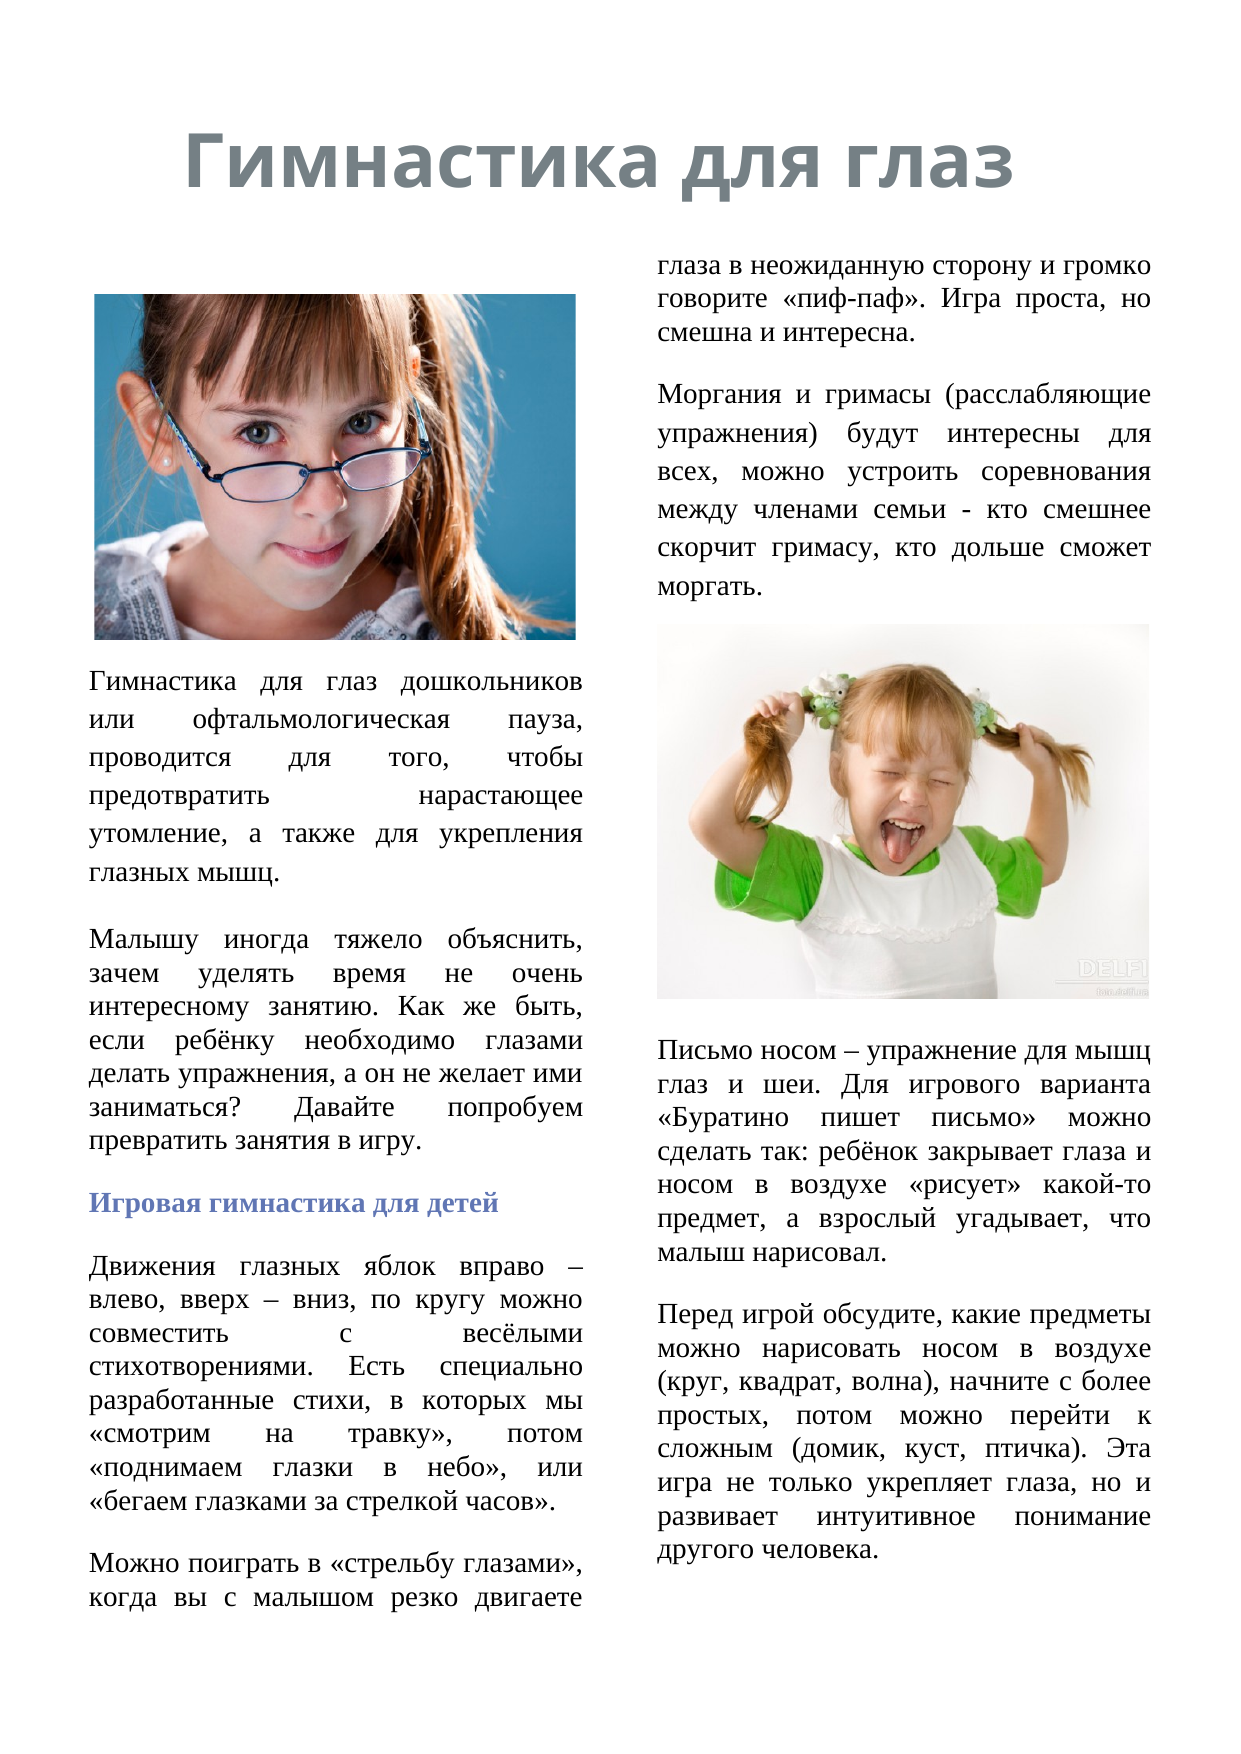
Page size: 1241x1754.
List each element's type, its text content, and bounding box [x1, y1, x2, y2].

text Перед игрой обсудите, какие предметы можно нарисовать носом в воздухе (круг, квадрат, волна), начните с более простых, потом можно перейти к сложным (домик, куст, птичка). Эта игра не только укрепляет глаза, но и развивает интуитивное понимание другого человека. [657, 1296, 1152, 1565]
text Движения глазных яблок вправо – влево, вверх – вниз, по кругу можно совместить с весёлыми стихотворениями. Есть специально разработанные стихи, в которых мы «смотрим на травку», потом «поднимаем глазки в небо», или «бегаем глазками за стрелкой часов». [89, 1248, 583, 1516]
text Моргания и гримасы (расслабляющие упражнения) будут интересны для всех, можно устроить соревнования между членами семьи - кто смешнее скорчит гримасу, кто дольше сможет моргать. [657, 377, 1152, 601]
text Письмо носом – упражнение для мышц глаз и шеи. Для игрового варианта «Буратино пишет письмо» можно сделать так: ребёнок закрывает глаза и носом в воздухе «рисует» какой-то предмет, а взрослый угадывает, что малыш нарисовал. [657, 1032, 1152, 1267]
text Можно поиграть в «стрельбу глазами», когда вы с малышом резко двигаете глаза в неожиданную сторону и громко говорите «пиф-паф». Игра проста, но смешна и интересна. [657, 247, 1152, 347]
text Гимнастика для глаз дошкольников или офтальмологическая пауза, проводится для того, чтобы предотвратить нарастающее утомление, а также для укрепления глазных мышц. [89, 663, 583, 887]
picture [657, 624, 1150, 999]
picture [94, 294, 576, 640]
text Малышу иногда тяжело объяснить, зачем уделять время не очень интересному занятию. Как же быть, если ребёнку необходимо глазами делать упражнения, а он не желает ими заниматься? Давайте попробуем превратить занятия в игру. [89, 921, 583, 1156]
text Можно поиграть в «стрельбу глазами», когда вы с малышом резко двигаете глаза в неожиданную сторону и громко говорите «пиф-паф». Игра проста, но смешна и интересна. [89, 1545, 583, 1612]
subtitle Игровая гимнастика для детей [89, 1185, 583, 1219]
